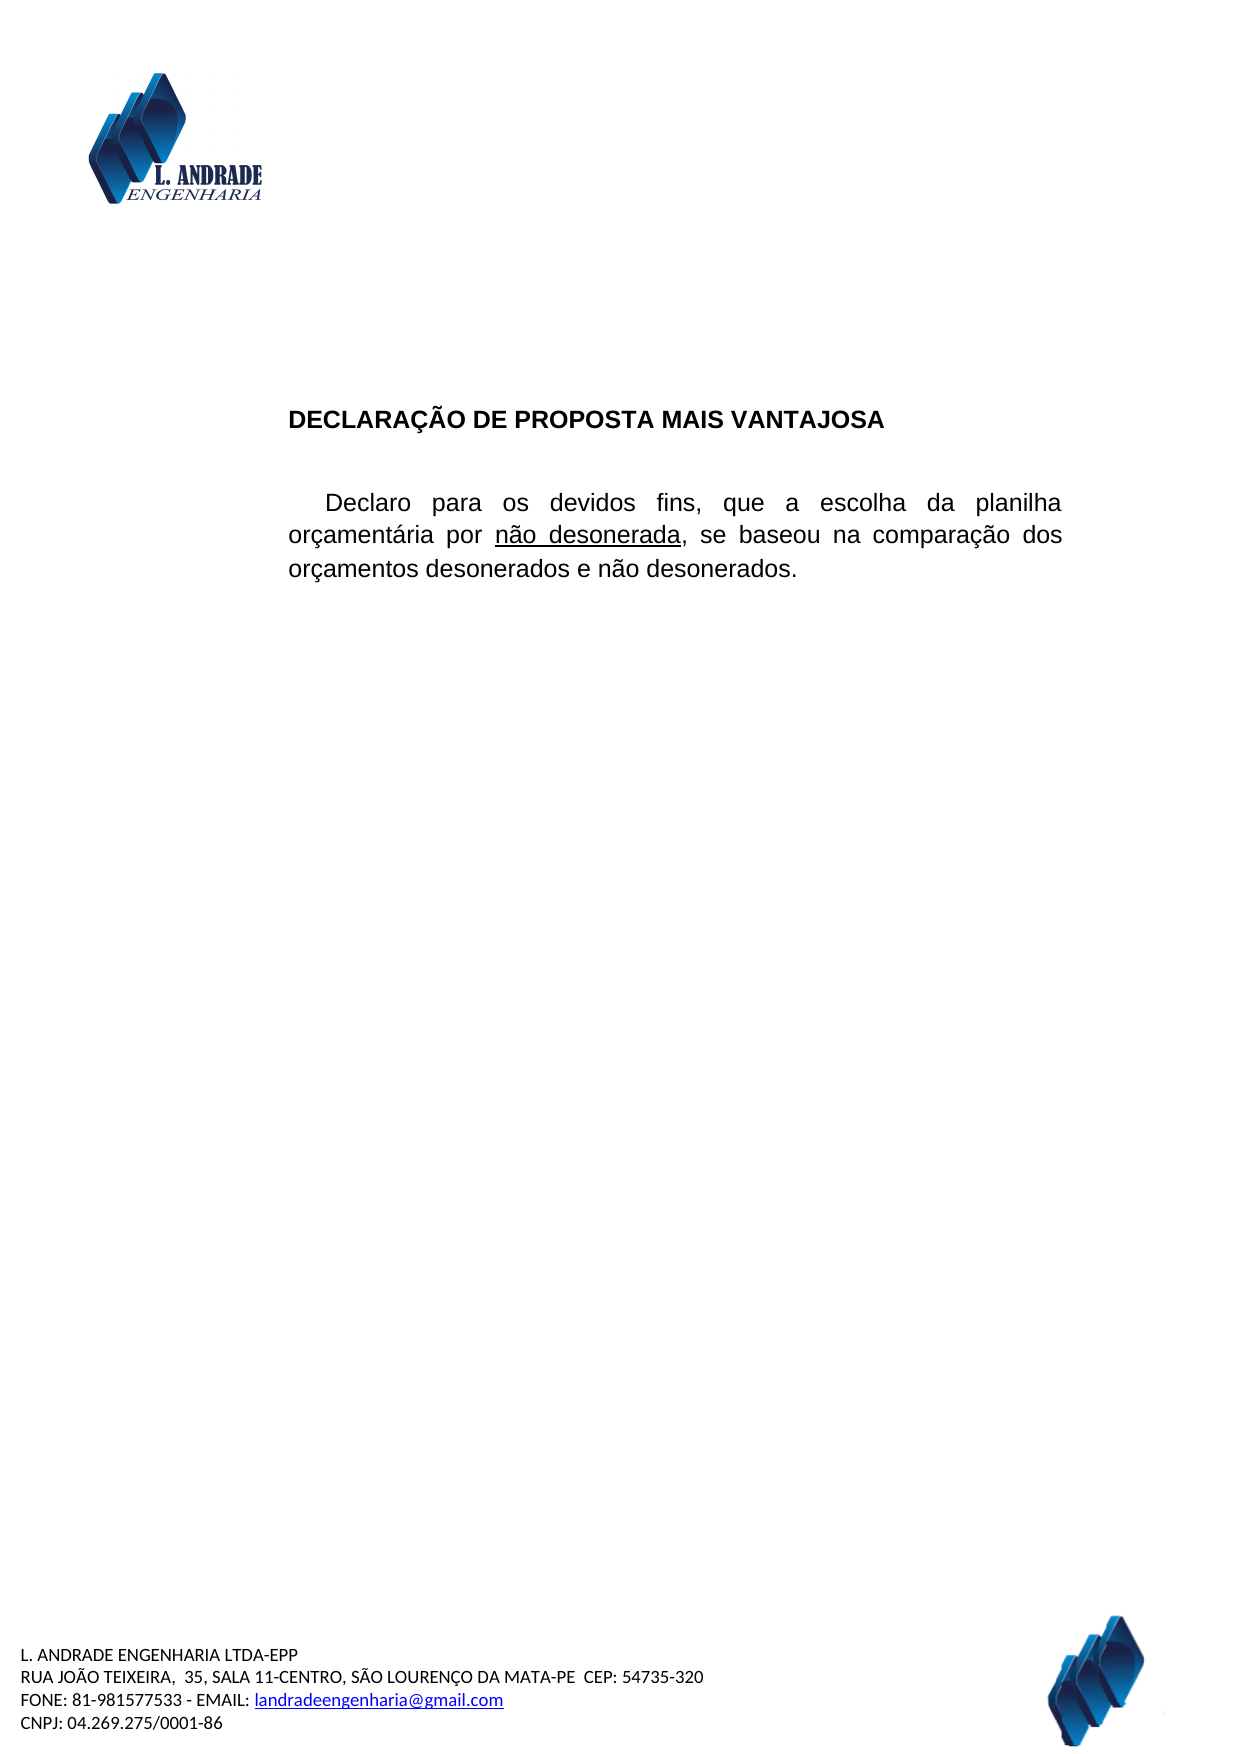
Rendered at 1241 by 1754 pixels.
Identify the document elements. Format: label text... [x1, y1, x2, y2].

text Declaro para os devidos fins, que a escolha da planilha orçamentária por não desonerada, se baseou na comparação dos orçamentos desonerados e não desonerados. [288, 487, 1063, 582]
text DECLARAÇÃO DE PROPOSTA MAIS VANTAJOSA [288, 405, 1063, 434]
picture [88, 73, 262, 204]
